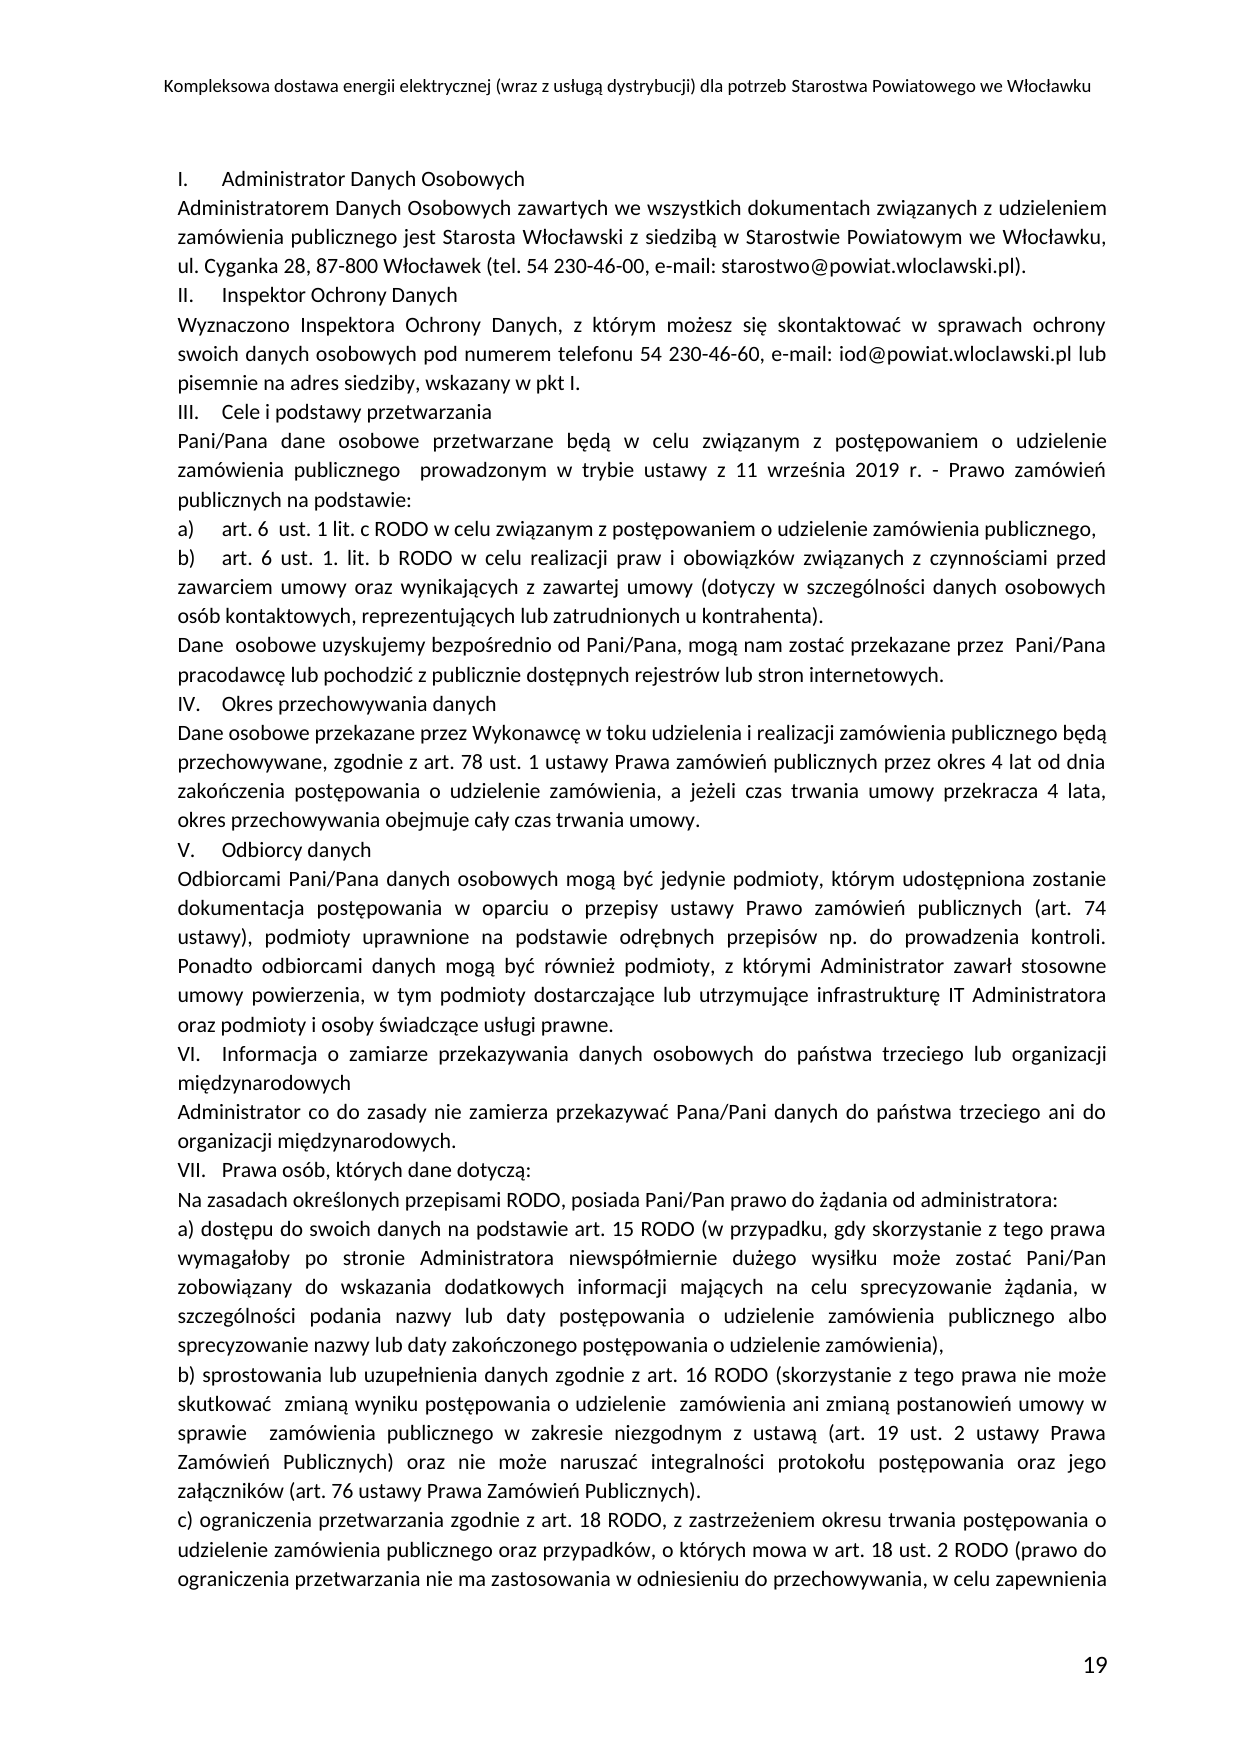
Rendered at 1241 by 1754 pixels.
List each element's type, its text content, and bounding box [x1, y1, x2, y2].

text III. Cele i podstawy przetwarzania [177, 396, 1107, 425]
text Odbiorcami Pani/Pana danych osobowych mogą być jedynie podmioty, którym udostępniona zostanie dokumentacja postępowania w oparciu o przepisy ustawy Prawo zamówień publicznych (art. 74 ustawy), podmioty uprawnione na podstawie odrębnych przepisów np. do prowadzenia kontroli. Ponadto odbiorcami danych mogą być również podmioty, z którymi Administrator zawarł stosowne umowy powierzenia, w tym podmioty dostarczające lub utrzymujące infrastrukturę IT Administratora oraz podmioty i osoby świadczące usługi prawne. [177, 862, 1107, 1037]
text b) art. 6 ust. 1. lit. b RODO w celu realizacji praw i obowiązków związanych z czynnościami przed zawarciem umowy oraz wynikających z zawartej umowy (dotyczy w szczególności danych osobowych osób kontaktowych, reprezentujących lub zatrudnionych u kontrahenta). [177, 542, 1107, 629]
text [177, 1504, 1107, 1592]
text Administrator co do zasady nie zamierza przekazywać Pana/Pani danych do państwa trzeciego ani do organizacji międzynarodowych. [177, 1096, 1107, 1154]
text VI. Informacja o zamiarze przekazywania danych osobowych do państwa trzeciego lub organizacji międzynarodowych [177, 1037, 1107, 1096]
text Dane osobowe przekazane przez Wykonawcę w toku udzielenia i realizacji zamówienia publicznego będą przechowywane, zgodnie z art. 78 ust. 1 ustawy Prawa zamówień publicznych przez okres 4 lat od dnia zakończenia postępowania o udzielenie zamówienia, a jeżeli czas trwania umowy przekracza 4 lata, okres przechowywania obejmuje cały czas trwania umowy. [177, 717, 1107, 833]
text Wyznaczono Inspektora Ochrony Danych, z którym możesz się skontaktować w sprawach ochrony swoich danych osobowych pod numerem telefonu 54 230-46-60, e-mail: iod@powiat.wloclawski.pl lub pisemnie na adres siedziby, wskazany w pkt I. [177, 308, 1107, 396]
text V. Odbiorcy danych [177, 833, 1107, 862]
text VII. Prawa osób, których dane dotyczą: [177, 1154, 1107, 1183]
text Pani/Pana dane osobowe przetwarzane będą w celu związanym z postępowaniem o udzielenie zamówienia publicznego prowadzonym w trybie ustawy z 11 września 2019 r. - Prawo zamówień publicznych na podstawie: [177, 425, 1107, 512]
text Administratorem Danych Osobowych zawartych we wszystkich dokumentach związanych z udzieleniem zamówienia publicznego jest Starosta Włocławski z siedzibą w Starostwie Powiatowym we Włocławku, ul. Cyganka 28, 87-800 Włocławek (tel. 54 230-46-00, e-mail: starostwo@powiat.wloclawski.pl). [177, 192, 1107, 279]
text a) dostępu do swoich danych na podstawie art. 15 RODO (w przypadku, gdy skorzystanie z tego prawa wymagałoby po stronie Administratora niewspółmiernie dużego wysiłku może zostać Pani/Pan zobowiązany do wskazania dodatkowych informacji mających na celu sprecyzowanie żądania, w szczególności podania nazwy lub daty postępowania o udzielenie zamówienia publicznego albo sprecyzowanie nazwy lub daty zakończonego postępowania o udzielenie zamówienia), [177, 1212, 1107, 1358]
text Dane osobowe uzyskujemy bezpośrednio od Pani/Pana, mogą nam zostać przekazane przez Pani/Pana pracodawcę lub pochodzić z publicznie dostępnych rejestrów lub stron internetowych. [177, 629, 1107, 687]
text IV. Okres przechowywania danych [177, 687, 1107, 717]
text Na zasadach określonych przepisami RODO, posiada Pani/Pan prawo do żądania od administratora: [177, 1183, 1107, 1212]
text b) sprostowania lub uzupełnienia danych zgodnie z art. 16 RODO (skorzystanie z tego prawa nie może skutkować zmianą wyniku postępowania o udzielenie zamówienia ani zmianą postanowień umowy w sprawie zamówienia publicznego w zakresie niezgodnym z ustawą (art. 19 ust. 2 ustawy Prawa Zamówień Publicznych) oraz nie może naruszać integralności protokołu postępowania oraz jego załączników (art. 76 ustawy Prawa Zamówień Publicznych). [177, 1358, 1107, 1504]
text II. Inspektor Ochrony Danych [177, 279, 1107, 308]
text a) art. 6 ust. 1 lit. c RODO w celu związanym z postępowaniem o udzielenie zamówienia publicznego, [177, 512, 1107, 542]
text I. Administrator Danych Osobowych [177, 162, 1107, 192]
